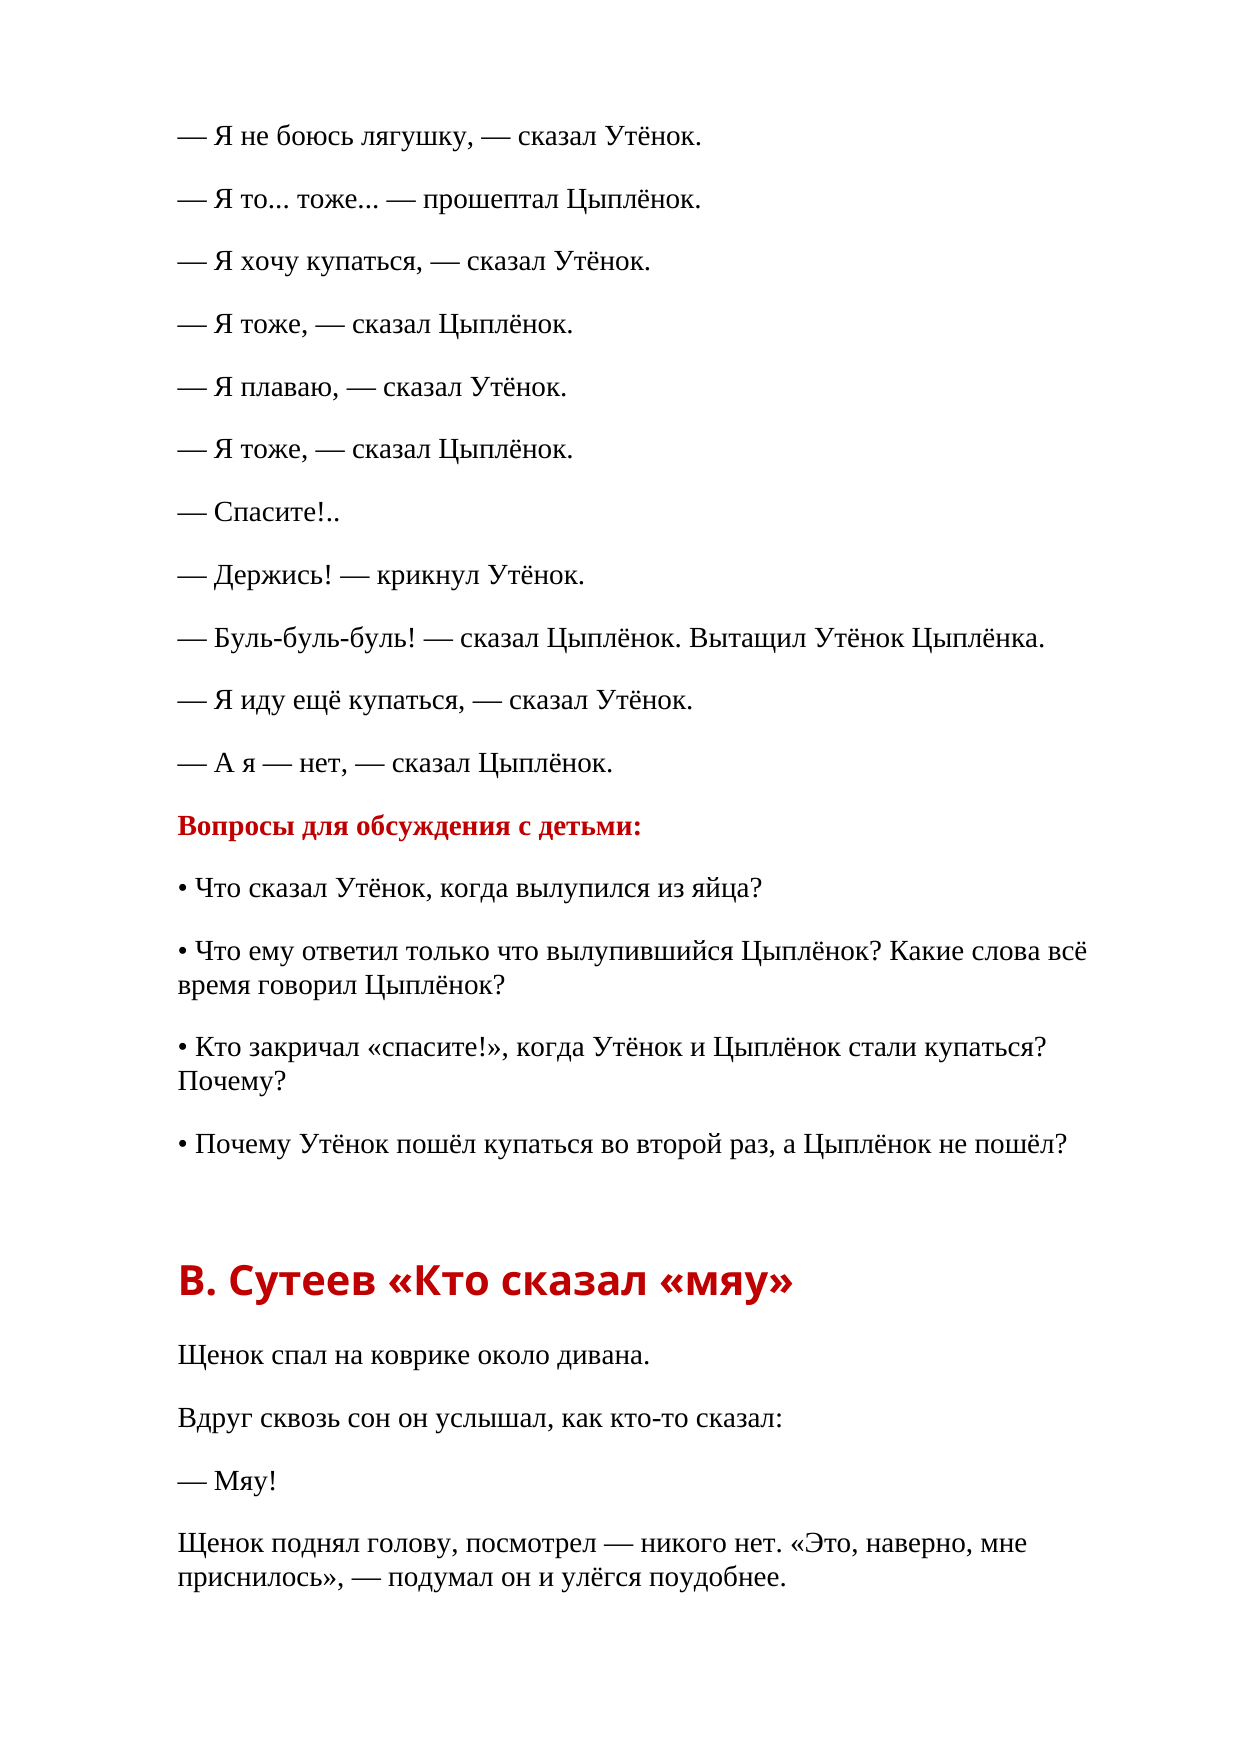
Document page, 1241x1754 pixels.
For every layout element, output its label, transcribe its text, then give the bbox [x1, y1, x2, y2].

text • Кто закричал «спасите!», когда Утёнок и Цыплёнок стали купаться? Почему? [177, 1029, 1152, 1097]
text — А я — нет, — сказал Цыплёнок. [177, 745, 1152, 779]
text Вдруг сквозь сон он услышал, как кто-то сказал: [177, 1400, 1152, 1433]
text — Я то... тоже... — прошептал Цыплёнок. [177, 181, 1152, 214]
text — Мяу! [177, 1463, 1152, 1496]
text • Что ему ответил только что вылупившийся Цыплёнок? Какие слова всё время говорил Цыплёнок? [177, 933, 1152, 1000]
text — Я хочу купаться, — сказал Утёнок. [177, 243, 1152, 277]
text — Я тоже, — сказал Цыплёнок. [177, 306, 1152, 340]
text — Я не боюсь лягушку, — сказал Утёнок. [177, 118, 1152, 152]
text — Я плаваю, — сказал Утёнок. [177, 369, 1152, 402]
text — Я иду ещё купаться, — сказал Утёнок. [177, 682, 1152, 716]
text Вопросы для обсуждения с детьми: [177, 808, 1152, 841]
text — Буль-буль-буль! — сказал Цыплёнок. Вытащил Утёнок Цыплёнка. [177, 620, 1152, 653]
text Щенок поднял голову, посмотрел — никого нет. «Это, наверно, мне приснилось», — подумал он и улёгся поудобнее. [177, 1525, 1152, 1592]
text — Спасите!.. [177, 494, 1152, 528]
subtitle В. Сутеев «Кто сказал «мяу» [177, 1251, 1152, 1308]
text • Что сказал Утёнок, когда вылупился из яйца? [177, 871, 1152, 904]
text • Почему Утёнок пошёл купаться во второй раз, а Цыплёнок не пошёл? [177, 1126, 1152, 1159]
text — Я тоже, — сказал Цыплёнок. [177, 432, 1152, 465]
text Щенок спал на коврике около дивана. [177, 1337, 1152, 1371]
text — Держись! — крикнул Утёнок. [177, 557, 1152, 591]
